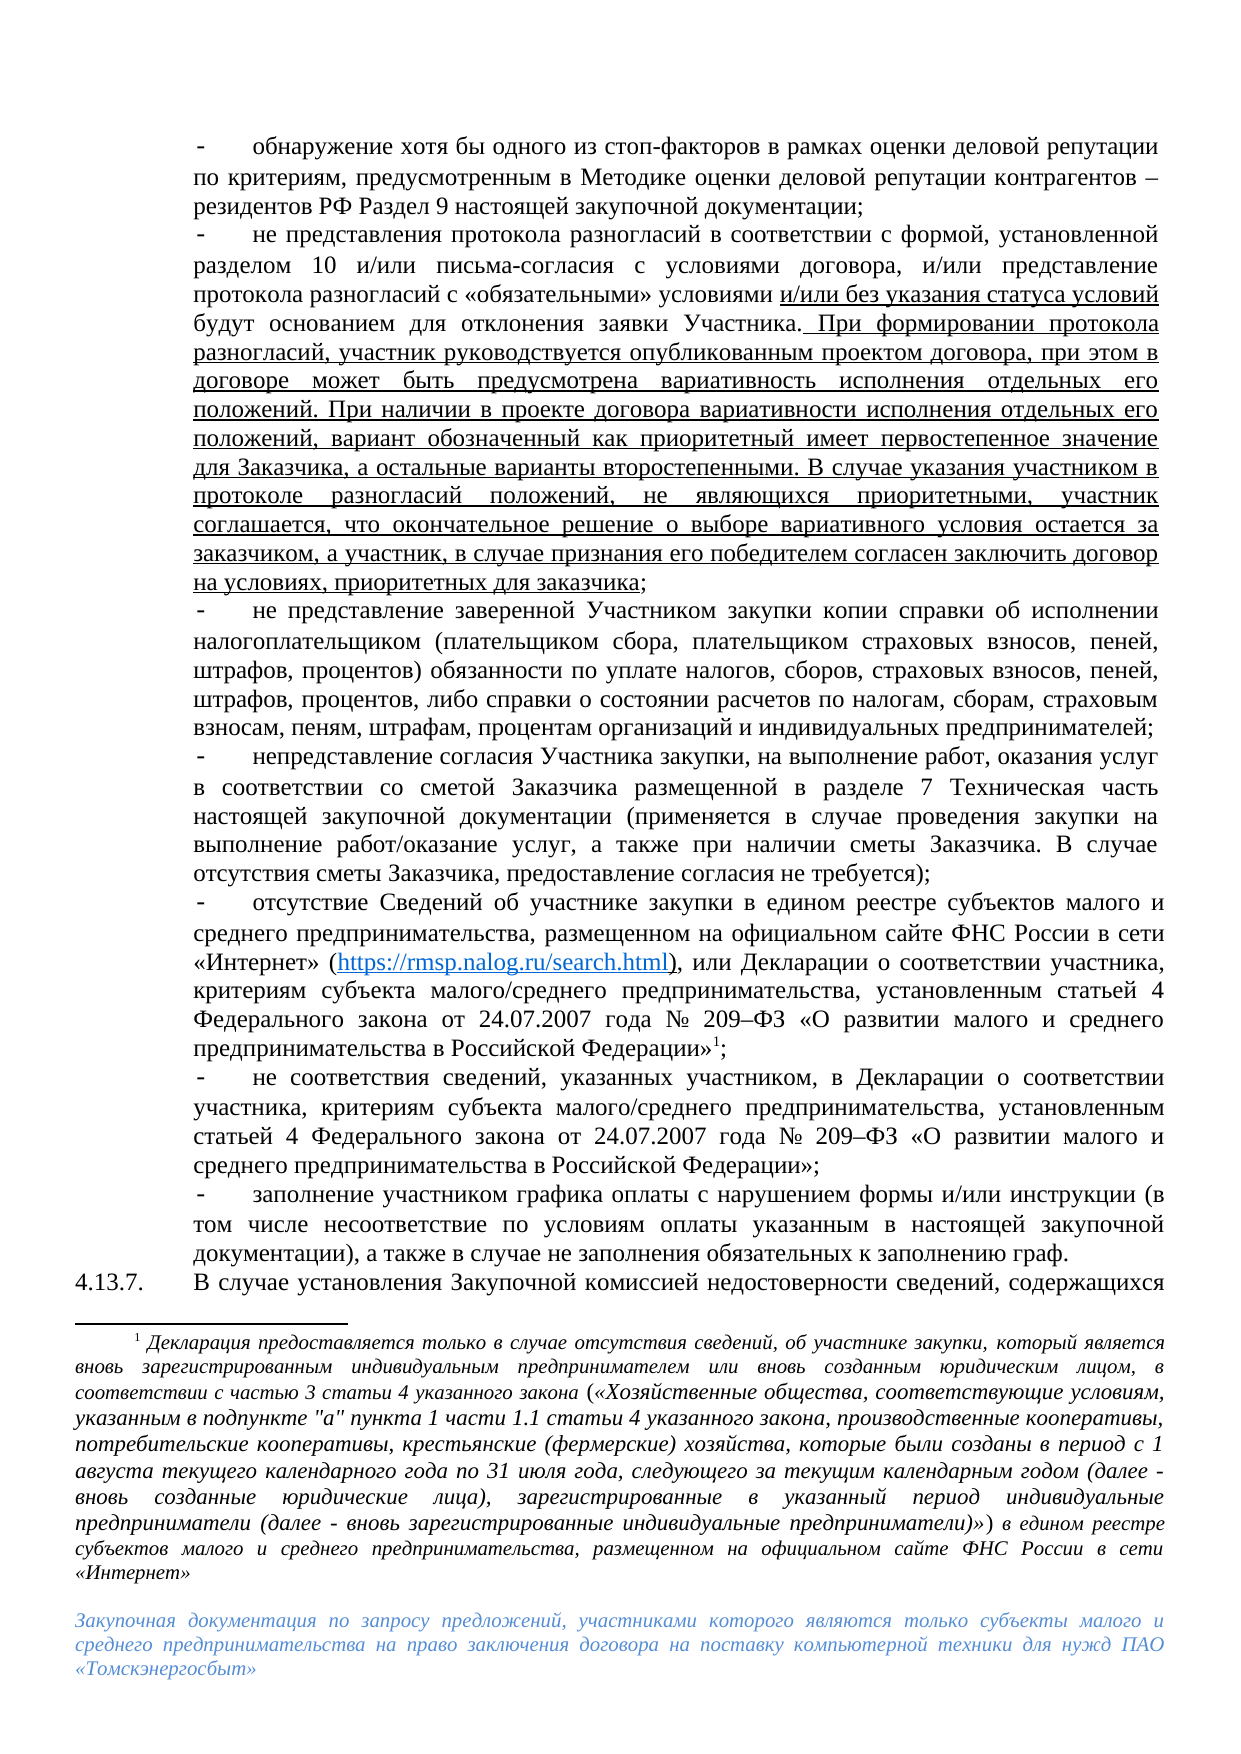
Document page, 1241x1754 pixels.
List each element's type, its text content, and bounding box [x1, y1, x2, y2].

list не представление заверенной Участником закупки копии справки об исполнении налогоплательщиком (плательщиком сбора, плательщиком страховых взносов, пеней, штрафов, процентов) обязанности по уплате налогов, сборов, страховых взносов, пеней, штрафов, процентов, либо справки о состоянии расчетов по налогам, сборам, страховым взносам, пеням, штрафам, процентам организаций и индивидуальных предпринимателей; [193, 595, 1159, 741]
list непредставление согласия Участника закупки, на выполнение работ, оказания услуг в соответствии со сметой Заказчика размещенной в разделе 7 Техническая часть настоящей закупочной документации (применяется в случае проведения закупки на выполнение работ/оказание услуг, а также при наличии сметы Заказчика. В случае отсутствия сметы Заказчика, предоставление согласия не требуется); [193, 741, 1159, 887]
list не соответствия сведений, указанных участником, в Декларации о соответствии участника, критериям субъекта малого/среднего предпринимательства, установленным статьей 4 Федерального закона от 24.07.2007 года № 209–ФЗ «О развитии малого и среднего предпринимательства в Российской Федерации»; [193, 1062, 1165, 1179]
list обнаружение хотя бы одного из стоп-факторов в рамках оценки деловой репутации по критериям, предусмотренным в Методике оценки деловой репутации контрагентов – резидентов РФ Раздел 9 настоящей закупочной документации; [193, 131, 1159, 219]
list не представления протокола разногласий в соответствии с формой, установленной разделом 10 и/или письма-согласия с условиями договора, и/или представление протокола разногласий с «обязательными» условиями и/или без указания статуса условий будут основанием для отклонения заявки Участника. При формировании протокола разногласий, участник руководствуется опубликованным проектом договора, при этом в договоре может быть предусмотрена вариативность исполнения отдельных его положений. При наличии в проекте договора вариативности исполнения отдельных его положений, вариант обозначенный как приоритетный имеет первостепенное значение для Заказчика, а остальные варианты второстепенными. В случае указания участником в протоколе разногласий положений, не являющихся приоритетными, участник соглашается, что окончательное решение о выборе вариативного условия остается за заказчиком, а участник, в случае признания его победителем согласен заключить договор на условиях, приоритетных для заказчика; [193, 219, 1159, 362]
list заполнение участником графика оплаты с нарушением формы и/или инструкции (в том числе несоответствие по условиям оплаты указанным в настоящей закупочной документации), а также в случае не заполнения обязательных к заполнению граф. [193, 1179, 1165, 1267]
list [75, 1267, 1165, 1296]
list отсутствие Сведений об участнике закупки в едином реестре субъектов малого и среднего предпринимательства, размещенном на официальном сайте ФНС России в сети «Интернет» (https://rmsp.nalog.ru/search.html), или Декларации о соответствии участника, критериям субъекта малого/среднего предпринимательства, установленным статьей 4 Федерального закона от 24.07.2007 года № 209–ФЗ «О развитии малого и среднего предпринимательства в Российской Федерации»; [193, 887, 1165, 1062]
